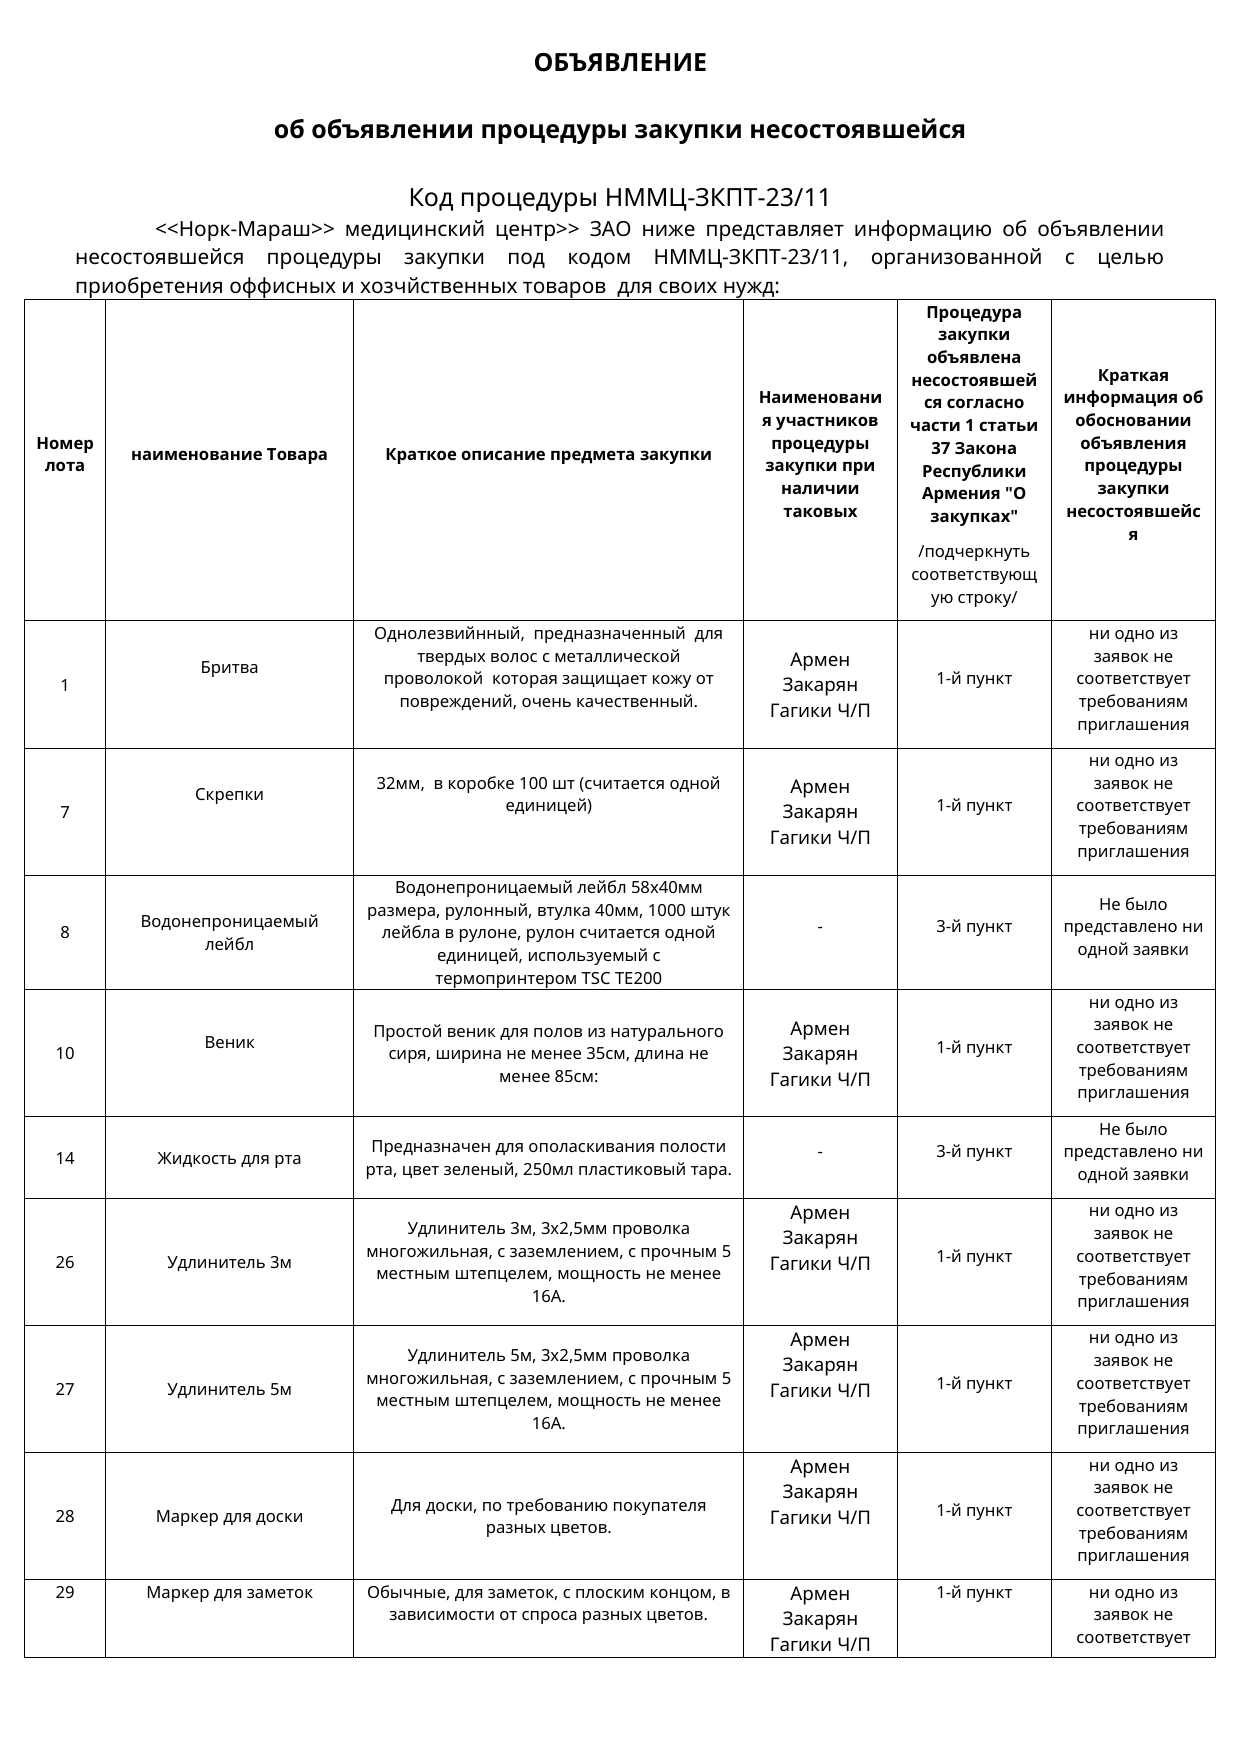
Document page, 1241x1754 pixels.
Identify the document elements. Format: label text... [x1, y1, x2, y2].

table_cell 1-й пункт [898, 621, 1051, 747]
table_cell 1-й пункт [898, 1580, 1051, 1657]
table_cell ни одно из заявок не соответствует требованиям приглашения [1052, 1199, 1215, 1325]
table_cell 32мм, в коробке 100 шт (считается одной единицей) [354, 749, 743, 874]
table_cell Не было представлено ни одной заявки [1052, 1117, 1215, 1198]
table_cell Предназначен для ополаскивания полости рта, цвет зеленый, 250мл пластиковый тара. [354, 1117, 743, 1198]
table_cell 7 [25, 749, 105, 874]
table_header Краткое описание предмета закупки [354, 300, 743, 620]
table_cell - [744, 876, 897, 989]
table_cell Армен Закарян Гагики Ч/П [744, 1199, 897, 1325]
table_header наименование Товара [106, 300, 353, 620]
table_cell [744, 1580, 897, 1657]
table_cell 1 [25, 621, 105, 747]
table_cell ни одно из заявок не соответствует требованиям приглашения [1052, 990, 1215, 1116]
table_cell Армен Закарян Гагики Ч/П [744, 990, 897, 1116]
table_cell 1-й пункт [898, 990, 1051, 1116]
table_cell 1-й пункт [898, 1199, 1051, 1325]
table_cell 3-й пункт [898, 876, 1051, 989]
table_cell Удлинитель 5м [106, 1326, 353, 1452]
table_header Номер лота [25, 300, 105, 620]
table_cell Однолезвийнный, предназначенный для твердых волос с металлической проволокой которая защищает кожу от повреждений, очень качественный. [354, 621, 743, 747]
table_header Процедура закупки объявлена несостоявшейся согласно части 1 статьи 37 Закона Республики Армения "О закупках" /подчеркнуть соответствующую строку/ [898, 300, 1051, 620]
table_header Краткая информация об обосновании объявления процедуры закупки несостоявшейся [1052, 300, 1215, 620]
table_cell Не было представлено ни одной заявки [1052, 876, 1215, 989]
table_cell Простой веник для полов из натурального сиря, ширина не менее 35см, длина не менее 85см: [354, 990, 743, 1116]
table_cell 29 [25, 1580, 105, 1657]
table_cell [1052, 1580, 1215, 1657]
table_cell 8 [25, 876, 105, 989]
text <<Норк-Мараш>> медицинский центр>> ЗАО ниже представляет информацию об объявлении несостоявшейся процедуры закупки под кодом НММЦ-ЗКПТ-23/11, организованной с целью приобретения оффисных и хозчйственных товаров для своих нужд: [75, 214, 1165, 299]
table_cell 1-й пункт [898, 1326, 1051, 1452]
table_cell Маркер для доски [106, 1453, 353, 1579]
table_cell ни одно из заявок не соответствует требованиям приглашения [1052, 749, 1215, 874]
table_cell - [744, 1117, 897, 1198]
table_cell Жидкость для рта [106, 1117, 353, 1198]
table_cell Маркер для заметок [106, 1580, 353, 1657]
table_cell ни одно из заявок не соответствует требованиям приглашения [1052, 1453, 1215, 1579]
table_cell Армен Закарян Гагики Ч/П [744, 749, 897, 874]
table_cell Для доски, по требованию покупателя разных цветов. [354, 1453, 743, 1579]
table_cell 28 [25, 1453, 105, 1579]
table_cell Водонепроницаемый лейбл [106, 876, 353, 989]
table_cell 1-й пункт [898, 1453, 1051, 1579]
table_cell ни одно из заявок не соответствует требованиям приглашения [1052, 621, 1215, 747]
text об объявлении процедуры закупки несостоявшейся [75, 112, 1165, 146]
table_cell 14 [25, 1117, 105, 1198]
table_cell Водонепроницаемый лейбл 58x40мм размера, рулонный, втулка 40мм, 1000 штук лейбла в рулоне, рулон считается одной единицей, используемый с термопринтером TSC TE200 [354, 876, 743, 989]
table_cell 10 [25, 990, 105, 1116]
table_cell 27 [25, 1326, 105, 1452]
text ОБЪЯВЛЕНИЕ [75, 44, 1165, 78]
table_cell 3-й пункт [898, 1117, 1051, 1198]
table_cell ни одно из заявок не соответствует требованиям приглашения [1052, 1326, 1215, 1452]
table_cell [354, 1580, 743, 1657]
table_cell 1-й пункт [898, 749, 1051, 874]
table_cell Удлинитель 3м, 3х2,5мм проволка многожильная, с заземлением, с прочным 5 местным штепцелем, мощность не менее 16A. [354, 1199, 743, 1325]
table_cell Скрепки [106, 749, 353, 874]
table_cell Удлинитель 3м [106, 1199, 353, 1325]
table_header Наименования участников процедуры закупки при наличии таковых [744, 300, 897, 620]
table_cell Армен Закарян Гагики Ч/П [744, 1453, 897, 1579]
table_cell Бритва [106, 621, 353, 747]
table_cell Армен Закарян Гагики Ч/П [744, 1326, 897, 1452]
table_cell Веник [106, 990, 353, 1116]
table_cell Армен Закарян Гагики Ч/П [744, 621, 897, 747]
table_cell 26 [25, 1199, 105, 1325]
table_cell Удлинитель 5м, 3х2,5мм проволка многожильная, с заземлением, с прочным 5 местным штепцелем, мощность не менее 16A. [354, 1326, 743, 1452]
text Код процедуры НММЦ-ЗКПТ-23/11 [75, 180, 1165, 214]
